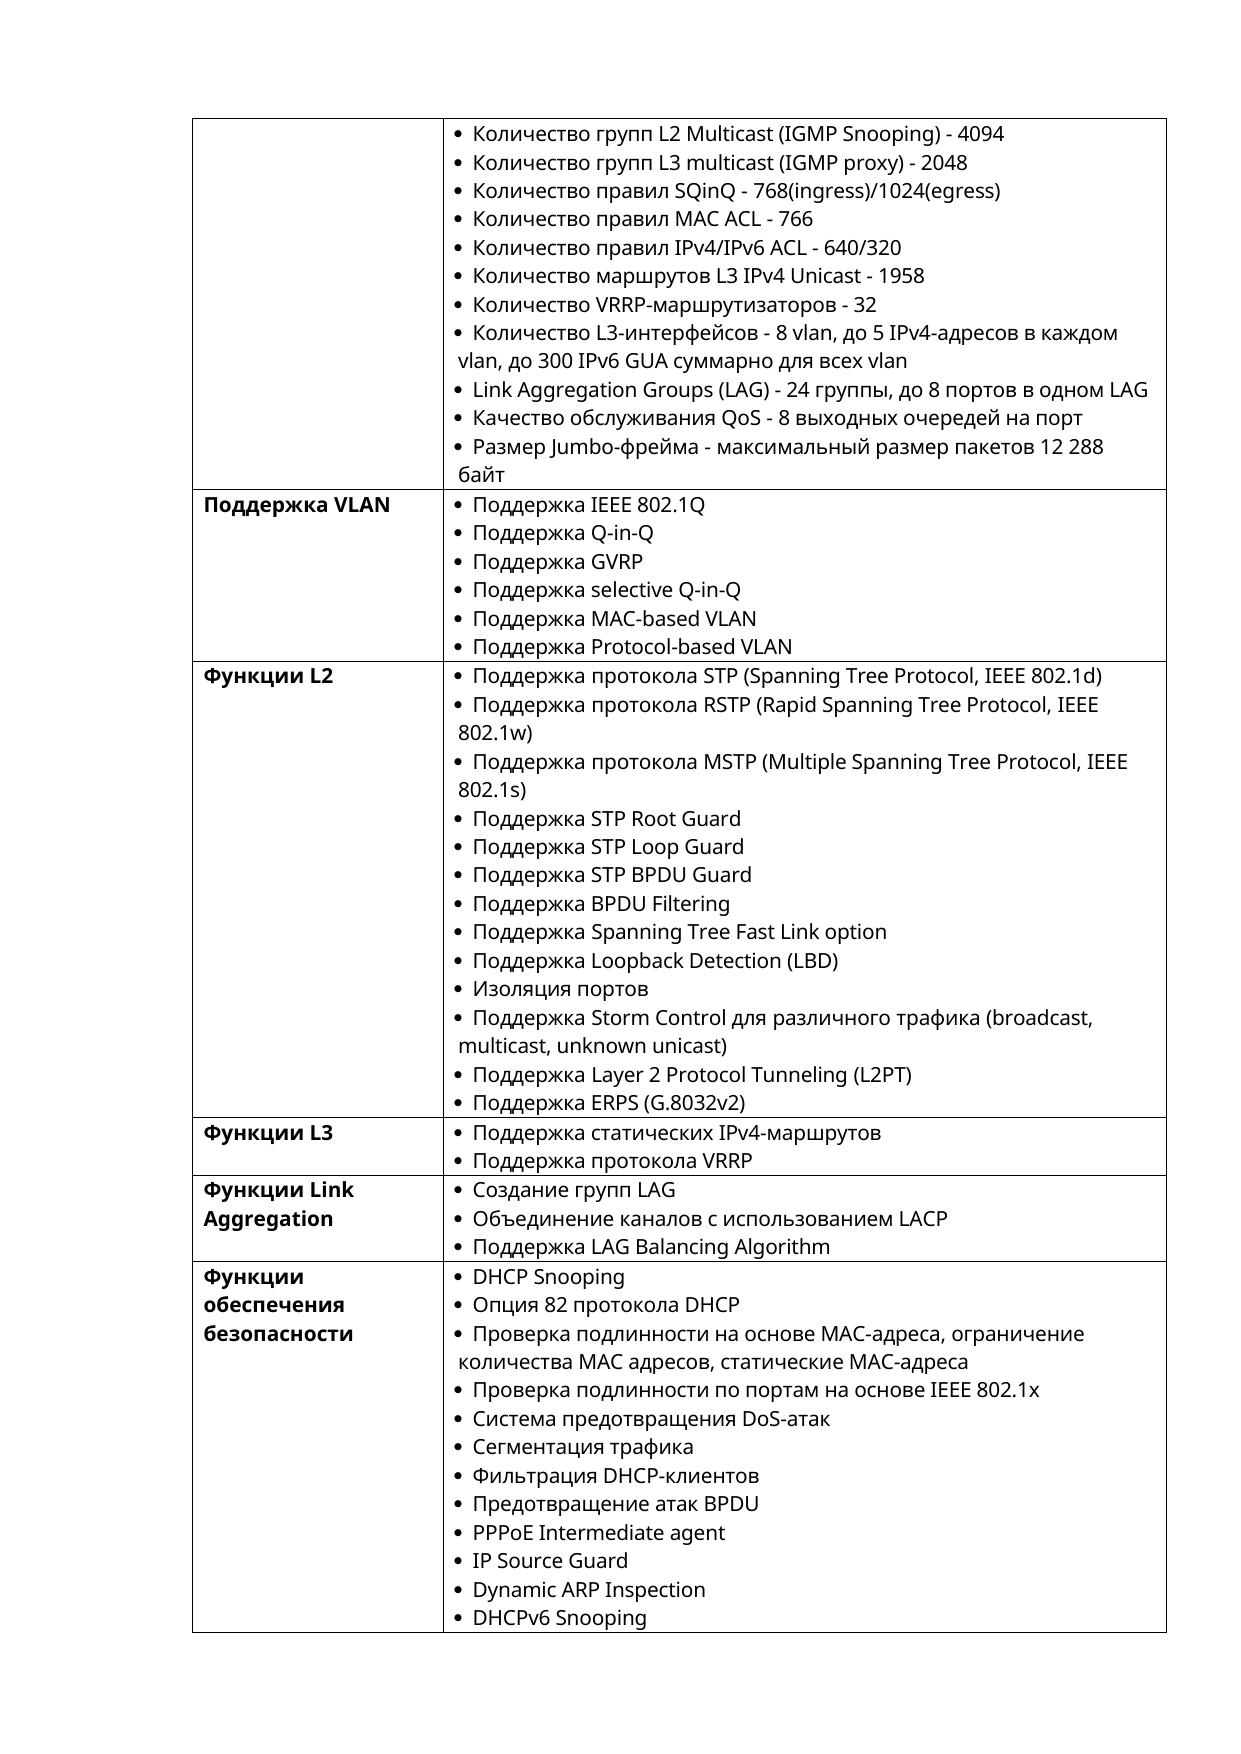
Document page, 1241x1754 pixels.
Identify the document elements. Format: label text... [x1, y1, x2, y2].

table_cell Поддержка IEEE 802.1Q Поддержка Q-in-Q Поддержка GVRP Поддержка selective Q-in-Q Поддержка MAC-based VLAN Поддержка Protocol-based VLAN [444, 490, 1166, 661]
table_cell Создание групп LAG Объединение каналов с использованием LACP Поддержка LAG Balancing Algorithm [444, 1176, 1166, 1261]
table_cell Поддержка статических IPv4-маршрутов Поддержка протокола VRRP [444, 1118, 1166, 1174]
table_cell Функции Link Aggregation [193, 1176, 443, 1261]
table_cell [444, 1262, 1166, 1632]
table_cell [444, 119, 1166, 489]
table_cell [193, 1262, 443, 1632]
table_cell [193, 119, 443, 489]
table_cell Функции L2 [193, 662, 443, 1117]
table_cell Функции L3 [193, 1118, 443, 1174]
table_cell Поддержка протокола STP (Spanning Tree Protocol, IEEE 802.1d) Поддержка протокола RSTP (Rapid Spanning Tree Protocol, IEEE 802.1w) Поддержка протокола MSTP (Multiple Spanning Tree Protocol, IEEE 802.1s) Поддержка STP Root Guard Поддержка STP Loop Guard Поддержка STP BPDU Guard Поддержка BPDU Filtering Поддержка Spanning Tree Fast Link option Поддержка Loopback Detection (LBD) Изоляция портов Поддержка Storm Control для различного трафика (broadcast, multicast, unknown unicast) Поддержка Layer 2 Protocol Tunneling (L2PT) Поддержка ERPS (G.8032v2) [444, 662, 1166, 1117]
table_cell Поддержка VLAN [193, 490, 443, 661]
